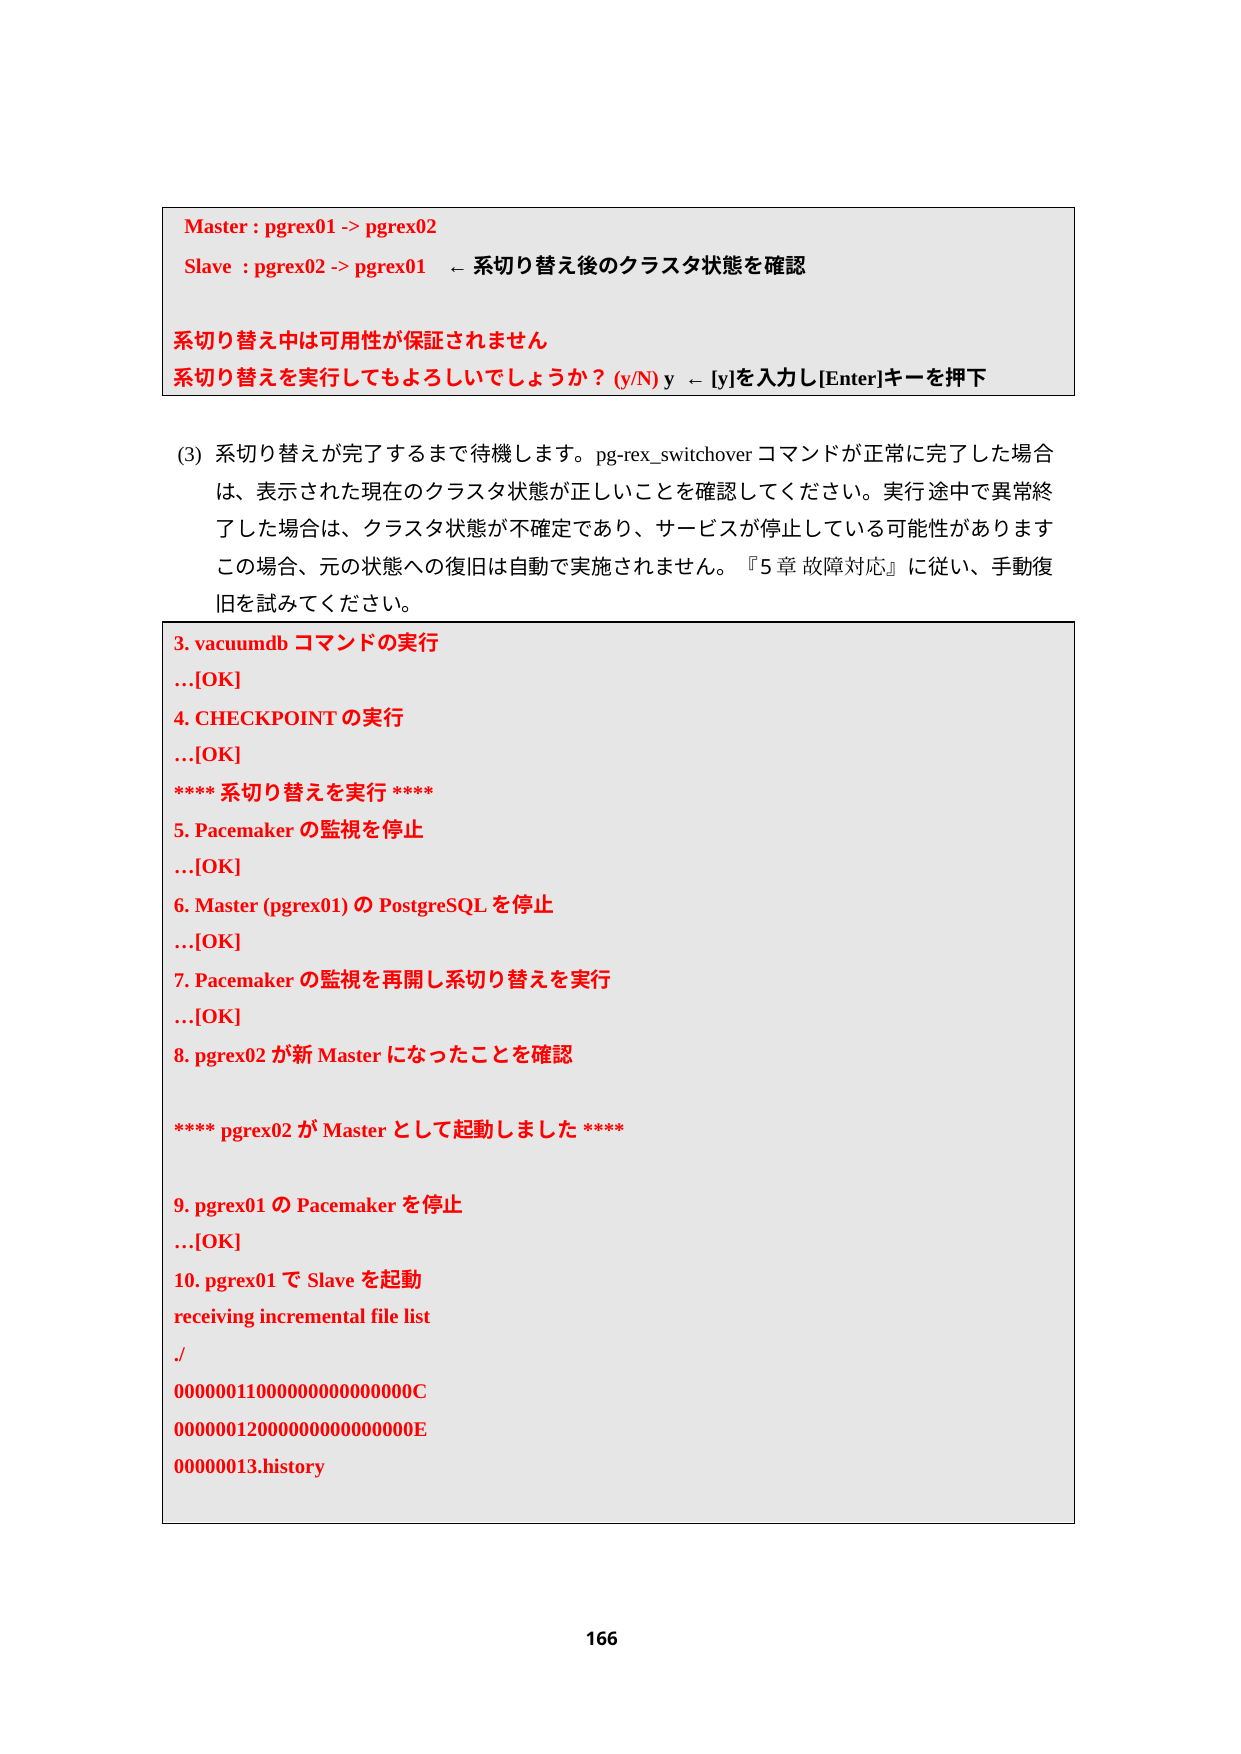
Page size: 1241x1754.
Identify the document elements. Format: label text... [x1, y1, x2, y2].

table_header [163, 208, 1074, 395]
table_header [163, 623, 1074, 1522]
list 系切り替えが完了するまで待機します。pg-rex_switchoverコマンドが正常に完了した場合は、表示された現在のクラスタ状態が正しいことを確認してください。実行途中で異常終了した場合は、クラスタ状態が不確定であり、サービスが停止している可能性があります。この場合、元の状態への復旧は自動で実施されません。『5章 故障対応』に従い、手動復旧を試みてください。 [177, 434, 1054, 621]
